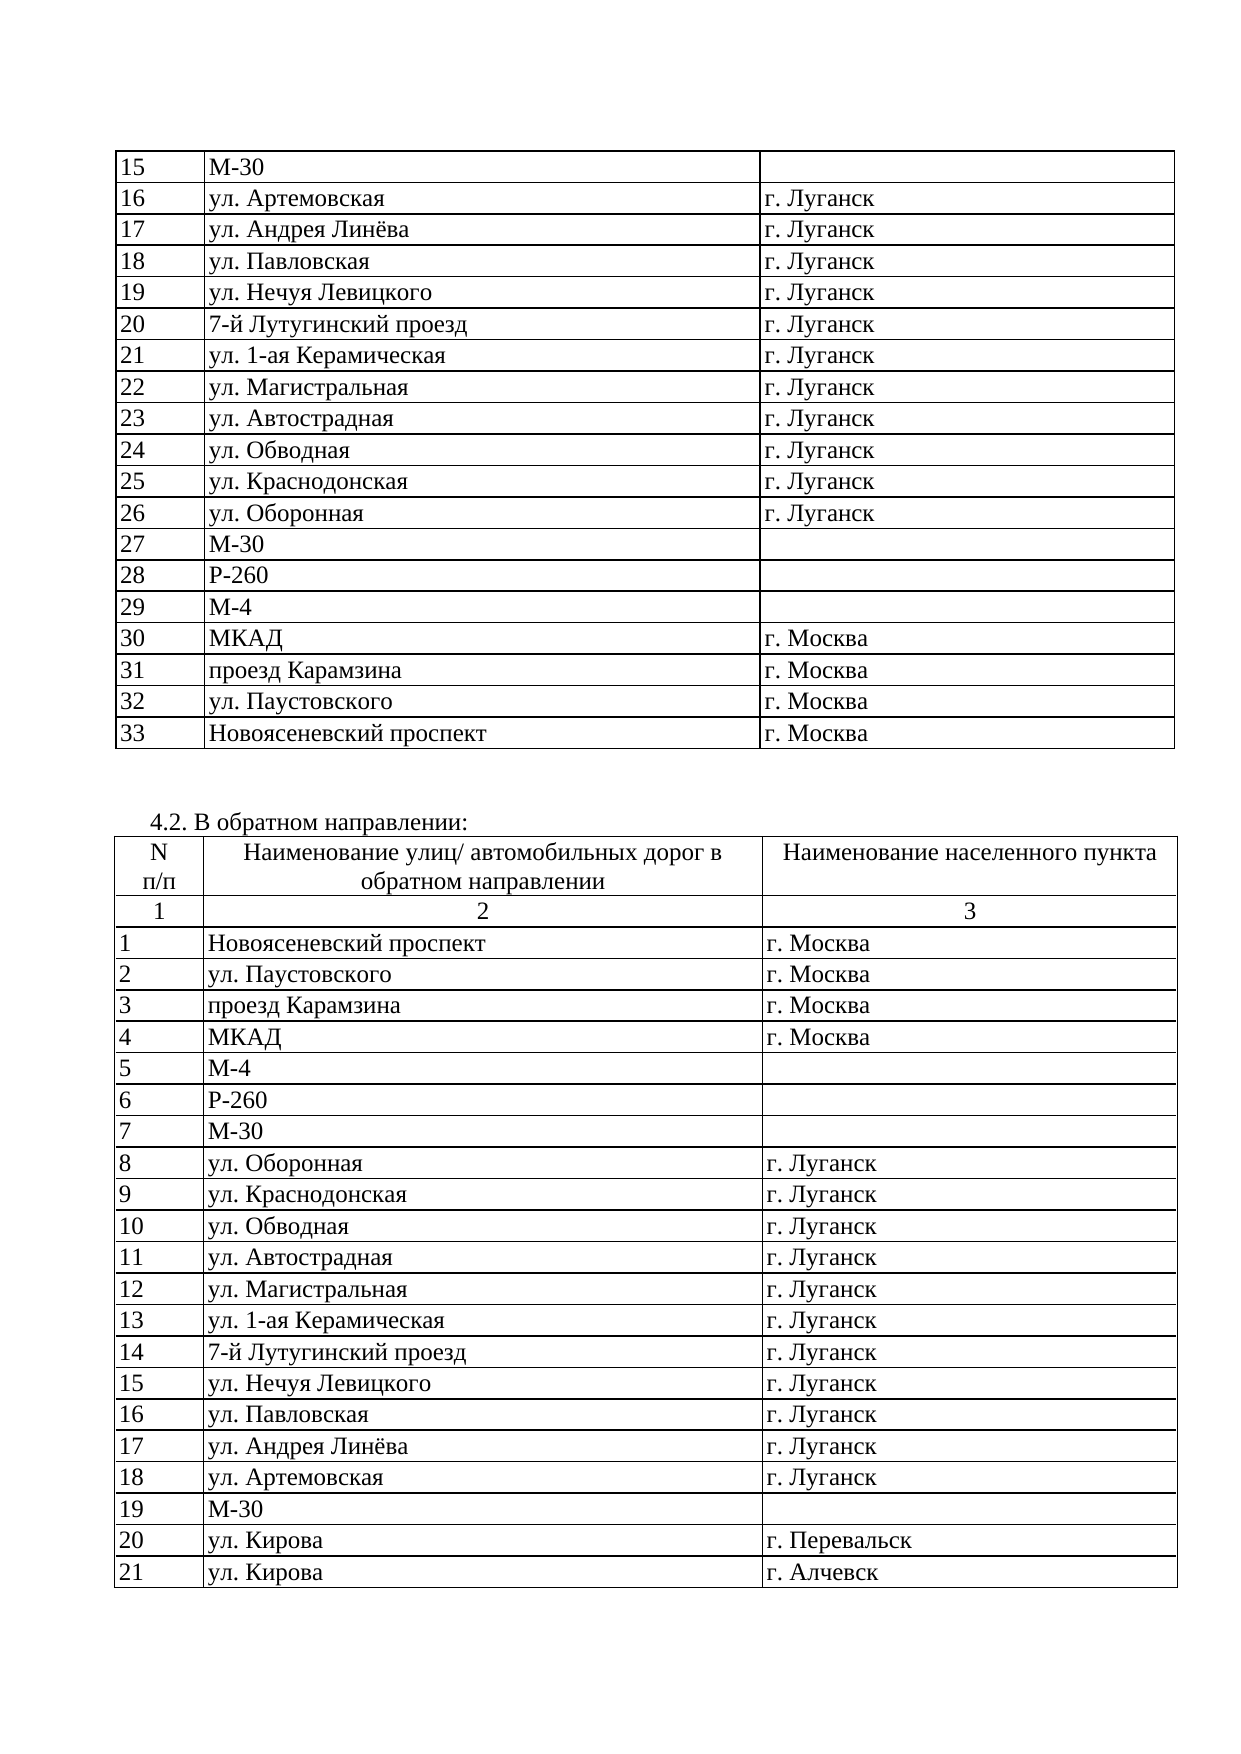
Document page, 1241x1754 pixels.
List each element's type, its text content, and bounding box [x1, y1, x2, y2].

table_cell Новоясеневский проспект [204, 928, 762, 957]
table_cell 13 [115, 1305, 203, 1335]
table_cell 20 [115, 1525, 203, 1555]
text 4.2. В обратном направлении: [150, 807, 1090, 836]
table_cell ул. Обводная [205, 435, 759, 464]
table_cell ул. Андрея Линёва [205, 215, 759, 244]
table_cell г. Луганск [763, 1146, 1177, 1178]
table_cell проезд Карамзина [205, 655, 759, 685]
table_cell г. Луганск [763, 1272, 1177, 1303]
table_cell 27 [117, 529, 204, 559]
table_cell г. Москва [763, 1020, 1177, 1052]
table_cell 29 [117, 592, 204, 622]
table_cell 10 [115, 1210, 203, 1241]
table_cell г. Луганск [761, 215, 1174, 244]
table_cell ул. Кирова [204, 1525, 762, 1555]
table_cell г. Москва [761, 655, 1174, 685]
table_cell 28 [117, 561, 204, 590]
table_cell Р-260 [205, 561, 759, 590]
table_cell 26 [117, 498, 204, 527]
table_cell г. Луганск [763, 1429, 1177, 1461]
table_cell 14 [115, 1336, 203, 1366]
table_cell ул. Артемовская [204, 1462, 762, 1492]
table_cell г. Москва [763, 958, 1177, 989]
table_cell ул. Андрея Линёва [204, 1431, 762, 1461]
table_cell г. Луганск [763, 1461, 1177, 1492]
table_cell 32 [117, 686, 204, 716]
table_cell ул. Обводная [204, 1211, 762, 1241]
table_cell ул. Краснодонская [205, 466, 759, 496]
table_cell г. Москва [761, 623, 1174, 653]
table_cell г. Луганск [761, 246, 1174, 276]
table_cell г. Луганск [763, 1335, 1177, 1366]
table_cell 16 [115, 1399, 203, 1429]
table_cell М-30 [204, 1116, 762, 1146]
table_cell МКАД [204, 1022, 762, 1052]
table_cell г. Луганск [761, 435, 1174, 464]
table_cell г. Луганск [761, 277, 1174, 307]
table_header Наименование населенного пункта [763, 837, 1177, 894]
table_cell ул. 1-ая Керамическая [205, 340, 759, 370]
table_cell ул. Нечуя Левицкого [204, 1368, 762, 1398]
table_cell г. Луганск [761, 340, 1174, 370]
table_cell 19 [115, 1493, 203, 1524]
table_cell 7-й Лутугинский проезд [204, 1337, 762, 1366]
table_cell 2 [204, 896, 762, 926]
table_cell [761, 529, 1174, 559]
table_cell г. Луганск [763, 1241, 1177, 1272]
table_header N п/п [115, 837, 203, 894]
table_cell г. Луганск [761, 309, 1174, 339]
table_cell М-30 [205, 529, 759, 559]
table_cell 18 [115, 1462, 203, 1492]
table_cell 15 [117, 152, 204, 181]
table_cell 11 [115, 1242, 203, 1272]
table_cell 3 [763, 895, 1177, 926]
table_cell г. Луганск [761, 498, 1174, 527]
table_cell г. Луганск [761, 466, 1174, 496]
table_cell 18 [117, 246, 204, 276]
table_cell 1 [115, 927, 203, 957]
table_cell М-4 [205, 592, 759, 622]
table_cell Р-260 [204, 1085, 762, 1115]
table_cell ул. Павловская [204, 1400, 762, 1429]
table_cell г. Москва [763, 989, 1177, 1020]
table_cell [763, 1052, 1177, 1083]
table_cell 4 [115, 1021, 203, 1052]
table_header Наименование улиц/ автомобильных дорог в обратном направлении [204, 837, 762, 894]
table_cell г. Москва [761, 686, 1174, 716]
table_cell [763, 1115, 1177, 1146]
table_cell ул. Оборонная [204, 1148, 762, 1178]
table_cell 17 [115, 1430, 203, 1461]
table_cell 9 [115, 1179, 203, 1209]
table_cell 5 [115, 1053, 203, 1083]
table_cell 12 [115, 1273, 203, 1303]
table_cell ул. Автострадная [205, 403, 759, 433]
table_cell 7 [115, 1116, 203, 1146]
table_cell М-4 [204, 1053, 762, 1083]
table_cell М-30 [204, 1494, 762, 1524]
table_cell [763, 1492, 1177, 1524]
table_cell проезд Карамзина [204, 991, 762, 1020]
table_cell М-30 [205, 152, 759, 181]
table_cell г. Луганск [761, 183, 1174, 213]
table_cell ул. 1-ая Керамическая [204, 1305, 762, 1335]
table_cell 22 [117, 372, 204, 402]
table_cell 31 [117, 655, 204, 685]
table_cell 23 [117, 403, 204, 433]
table_cell 7-й Лутугинский проезд [205, 309, 759, 339]
table_cell г. Луганск [763, 1178, 1177, 1209]
table_cell [763, 1083, 1177, 1115]
table_cell ул. Паустовского [204, 959, 762, 989]
table_cell г. Луганск [761, 403, 1174, 433]
table_cell ул. Нечуя Левицкого [205, 277, 759, 307]
table_cell МКАД [205, 623, 759, 653]
table_cell 17 [117, 215, 204, 244]
table_cell 3 [115, 990, 203, 1020]
table_cell 30 [117, 623, 204, 653]
table_cell ул. Оборонная [205, 498, 759, 527]
table_cell [761, 152, 1174, 181]
table_cell ул. Артемовская [205, 183, 759, 213]
table_cell г. Луганск [763, 1398, 1177, 1429]
table_cell ул. Кирова [204, 1557, 762, 1587]
table_cell 2 [115, 959, 203, 989]
table_cell ул. Павловская [205, 246, 759, 276]
table_cell 20 [117, 309, 204, 339]
table_cell 33 [117, 718, 204, 748]
table_cell 6 [115, 1084, 203, 1115]
table_cell 19 [117, 277, 204, 307]
table_cell ул. Магистральная [205, 372, 759, 402]
table_cell [761, 561, 1174, 590]
table_cell [761, 592, 1174, 622]
table_cell 8 [115, 1147, 203, 1178]
table_cell г. Перевальск [763, 1524, 1177, 1555]
table_cell 24 [117, 435, 204, 464]
table_cell 25 [117, 466, 204, 496]
table_cell 21 [115, 1556, 203, 1587]
table_cell г. Луганск [763, 1304, 1177, 1335]
table_cell ул. Магистральная [204, 1274, 762, 1303]
table_cell 21 [117, 340, 204, 370]
table_cell г. Луганск [763, 1366, 1177, 1398]
table_cell Новоясеневский проспект [205, 718, 759, 748]
table_cell г. Москва [761, 718, 1174, 748]
table_cell г. Луганск [763, 1209, 1177, 1241]
table_cell ул. Автострадная [204, 1242, 762, 1272]
table_cell ул. Паустовского [205, 686, 759, 716]
table_cell ул. Краснодонская [204, 1179, 762, 1209]
table_cell г. Луганск [761, 372, 1174, 402]
table_cell г. Москва [763, 926, 1177, 957]
table_cell 15 [115, 1368, 203, 1398]
table_cell г. Алчевск [763, 1555, 1177, 1587]
table_cell 16 [117, 183, 204, 213]
table_cell 1 [115, 896, 203, 926]
